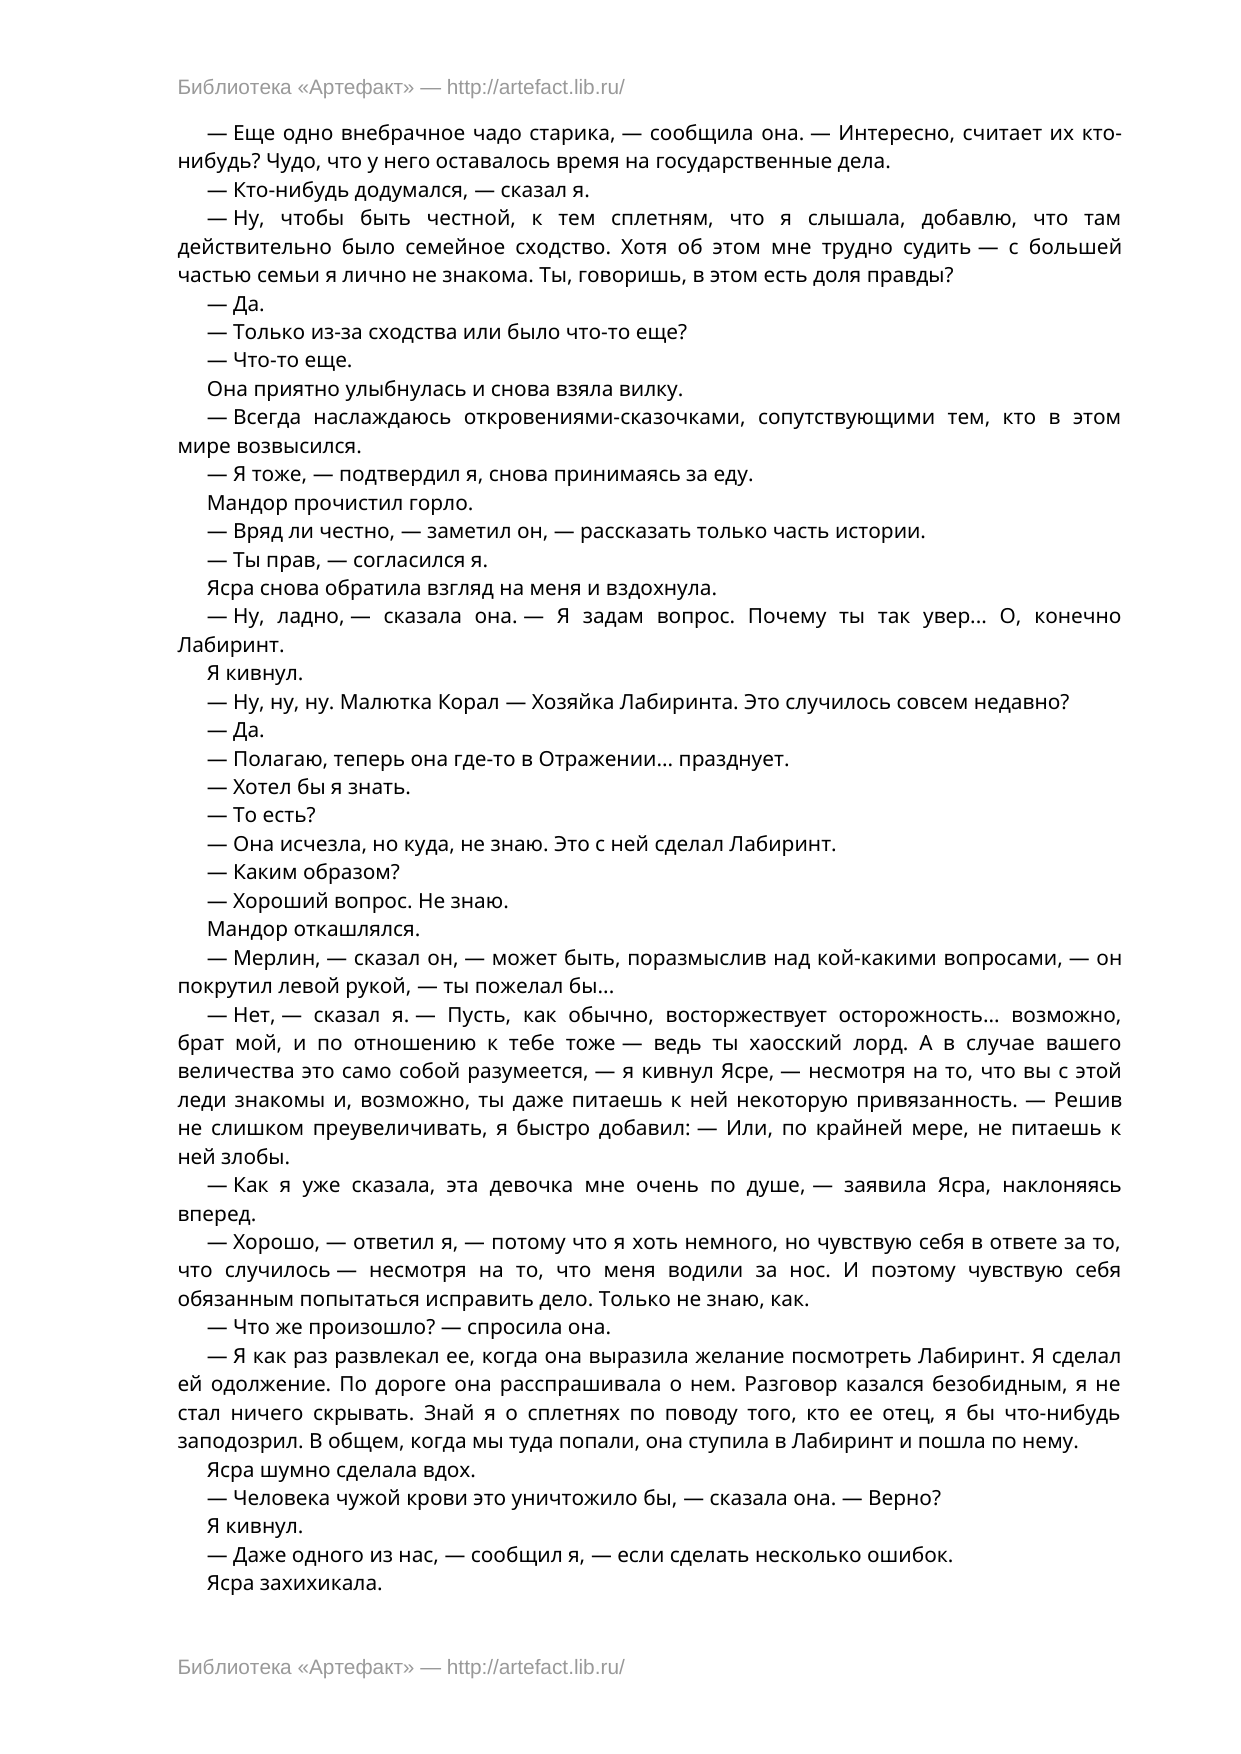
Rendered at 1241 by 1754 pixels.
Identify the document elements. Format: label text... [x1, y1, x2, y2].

text Мандор откашлялся. [177, 914, 1122, 943]
text — Каким образом? [177, 857, 1122, 886]
text — Ну, ну, ну. Малютка Корал — Хозяйка Лабиринта. Это случилось совсем недавно? [177, 687, 1122, 715]
text — Я как раз развлекал ее, когда она выразила желание посмотреть Лабиринт. Я сделал ей одолжение. По дороге она расспрашивала о нем. Разговор казался безобидным, я не стал ничего скрывать. Знай я о сплетнях по поводу того, кто ее отец, я бы что-нибудь заподозрил. В общем, когда мы туда попали, она ступила в Лабиринт и пошла по нему. [177, 1341, 1122, 1455]
text — Кто-нибудь додумался, — сказал я. [177, 175, 1122, 203]
text — Она исчезла, но куда, не знаю. Это с ней сделал Лабиринт. [177, 829, 1122, 857]
text — Что-то еще. [177, 346, 1122, 374]
text — Да. [177, 715, 1122, 744]
text — Ну, ладно, — сказала она. — Я задам вопрос. Почему ты так увер... О, конечно Лабиринт. [177, 602, 1122, 658]
text — Хорошо, — ответил я, — потому что я хоть немного, но чувствую себя в ответе за то, что случилось — несмотря на то, что меня водили за нос. И поэтому чувствую себя обязанным попытаться исправить дело. Только не знаю, как. [177, 1227, 1122, 1312]
text — Вряд ли честно, — заметил он, — рассказать только часть истории. [177, 516, 1122, 545]
text — Ну, чтобы быть честной, к тем сплетням, что я слышала, добавлю, что там действительно было семейное сходство. Хотя об этом мне трудно судить — с большей частью семьи я лично не знакома. Ты, говоришь, в этом есть доля правды? [177, 203, 1122, 289]
text — Хороший вопрос. Не знаю. [177, 886, 1122, 914]
text Она приятно улыбнулась и снова взяла вилку. [177, 374, 1122, 402]
text Ясра захихикала. [177, 1568, 1122, 1597]
text — Всегда наслаждаюсь откровениями-сказочками, сопутствующими тем, кто в этом мире возвысился. [177, 402, 1122, 459]
text — Ты прав, — согласился я. [177, 545, 1122, 573]
text — Хотел бы я знать. [177, 772, 1122, 801]
text — Только из-за сходства или было что-то еще? [177, 317, 1122, 346]
text Мандор прочистил горло. [177, 488, 1122, 516]
text Ясра снова обратила взгляд на меня и вздохнула. [177, 573, 1122, 602]
text — Я тоже, — подтвердил я, снова принимаясь за еду. [177, 459, 1122, 488]
text Я кивнул. [177, 1512, 1122, 1540]
text — То есть? [177, 801, 1122, 829]
text — Нет, — сказал я. — Пусть, как обычно, восторжествует осторожность... возможно, брат мой, и по отношению к тебе тоже — ведь ты хаосский лорд. А в случае вашего величества это само собой разумеется, — я кивнул Ясре, — несмотря на то, что вы с этой леди знакомы и, возможно, ты даже питаешь к ней некоторую привязанность. — Решив не слишком преувеличивать, я быстро добавил: — Или, по крайней мере, не питаешь к ней злобы. [177, 1000, 1122, 1170]
text — Полагаю, теперь она где-то в Отражении... празднует. [177, 744, 1122, 772]
text — Даже одного из нас, — сообщил я, — если сделать несколько ошибок. [177, 1540, 1122, 1568]
text — Как я уже сказала, эта девочка мне очень по душе, — заявила Ясра, наклоняясь вперед. [177, 1170, 1122, 1227]
text Ясра шумно сделала вдох. [177, 1455, 1122, 1483]
text — Мерлин, — сказал он, — может быть, поразмыслив над кой-какими вопросами, — он покрутил левой рукой, — ты пожелал бы... [177, 943, 1122, 1000]
text — Что же произошло? — спросила она. [177, 1312, 1122, 1341]
text — Да. [177, 289, 1122, 317]
text — Человека чужой крови это уничтожило бы, — сказала она. — Верно? [177, 1483, 1122, 1512]
text Я кивнул. [177, 658, 1122, 687]
text — Еще одно внебрачное чадо старика, — сообщила она. — Интересно, считает их кто-нибудь? Чудо, что у него оставалось время на государственные дела. [177, 118, 1122, 175]
